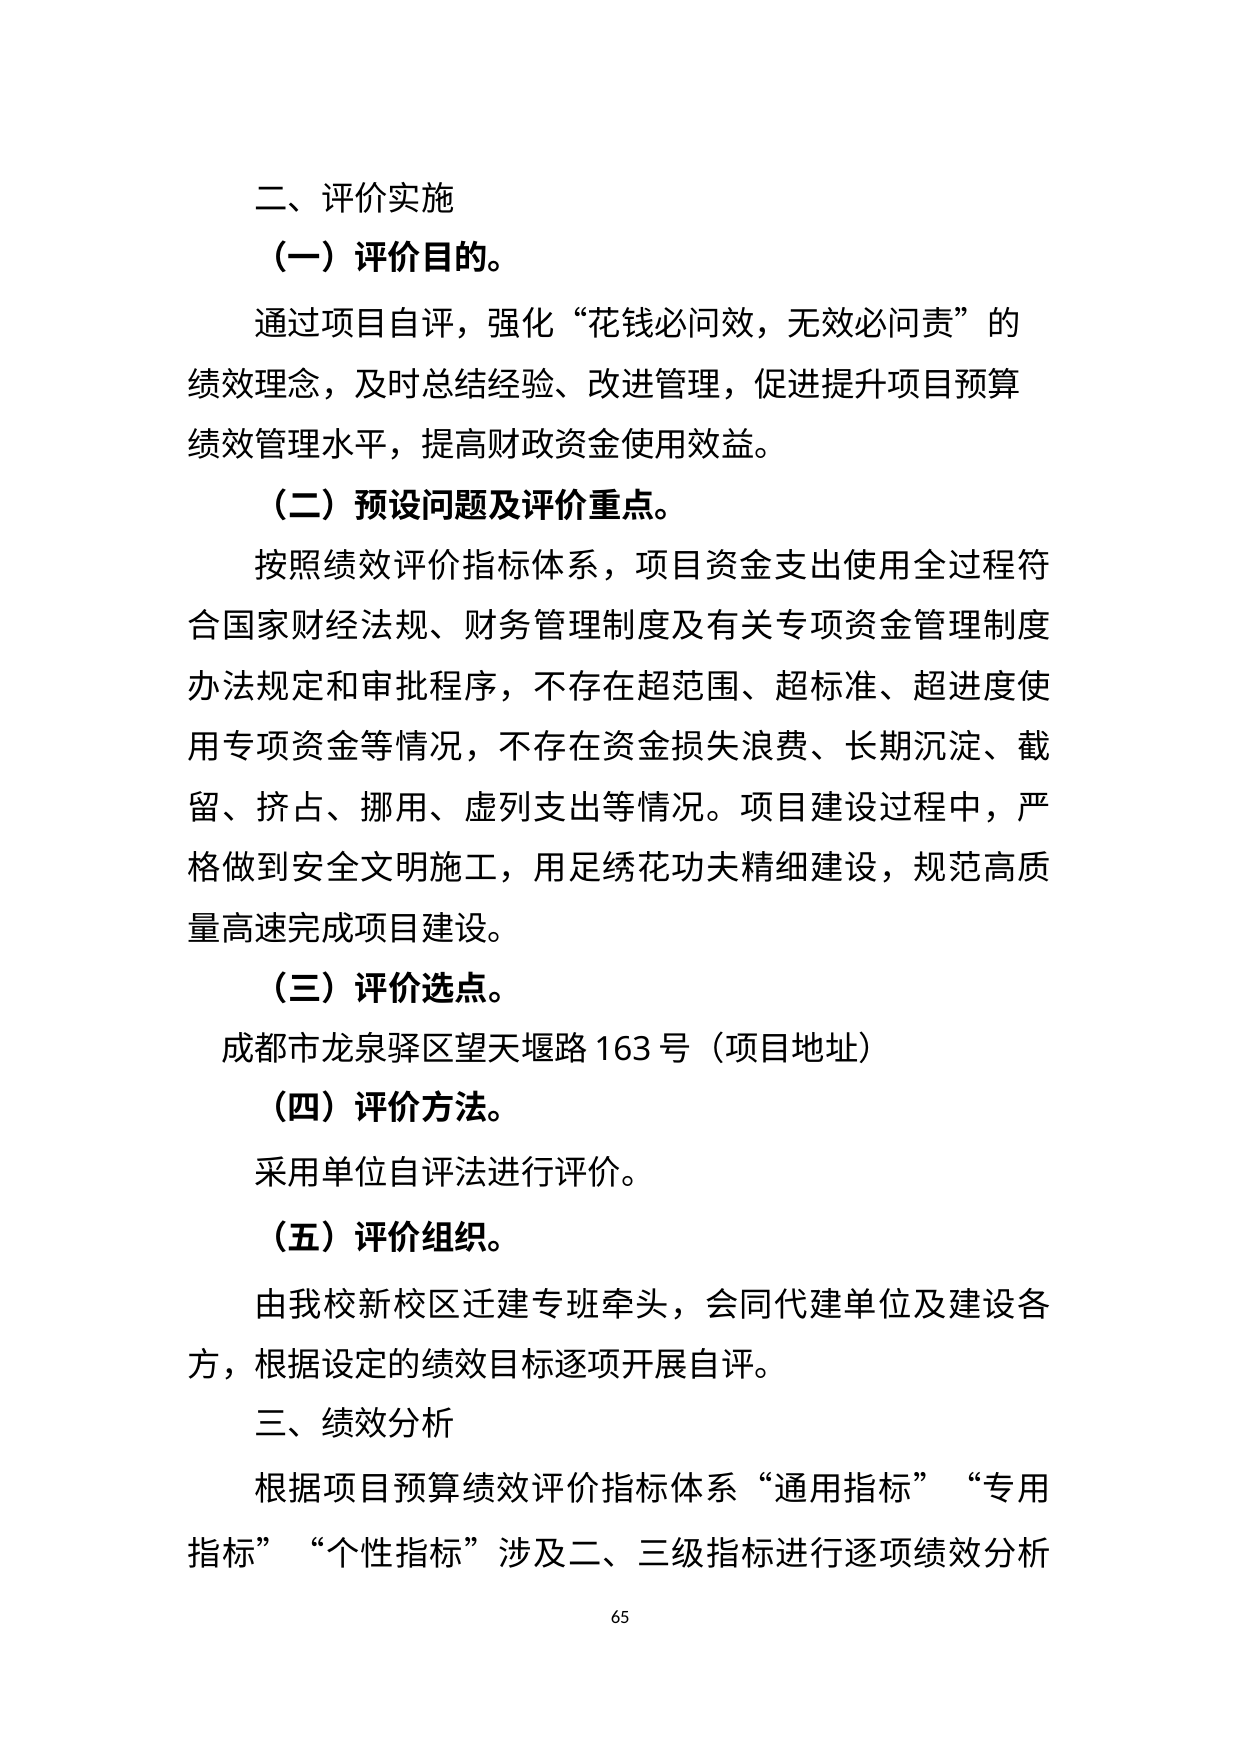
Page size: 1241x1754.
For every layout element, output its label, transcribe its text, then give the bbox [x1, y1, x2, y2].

text （二）预设问题及评价重点。 [187, 469, 1053, 529]
text 按照绩效评价指标体系，项目资金支出使用全过程符合国家财经法规、财务管理制度及有关专项资金管理制度办法规定和审批程序，不存在超范围、超标准、超进度使用专项资金等情况，不存在资金损失浪费、长期沉淀、截留、挤占、挪用、虚列支出等情况。项目建设过程中，严格做到安全文明施工，用足绣花功夫精细建设，规范高质量高速完成项目建设。 [187, 529, 1053, 952]
text （一）评价目的。 [187, 222, 1053, 287]
text （四）评价方法。 [187, 1073, 1053, 1138]
text 三、绩效分析 [187, 1389, 1053, 1454]
text （五）评价组织。 [187, 1203, 1053, 1268]
text 采用单位自评法进行评价。 [187, 1138, 1053, 1203]
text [187, 1454, 1053, 1584]
text （三）评价选点。 [187, 952, 1053, 1012]
text 成都市龙泉驿区望天堰路163号（项目地址） [187, 1012, 1053, 1073]
text 二、评价实施 [187, 162, 1053, 222]
text 通过项目自评，强化“花钱必问效，无效必问责”的绩效理念，及时总结经验、改进管理，促进提升项目预算绩效管理水平，提高财政资金使用效益。 [187, 287, 1053, 469]
text 由我校新校区迁建专班牵头，会同代建单位及建设各方，根据设定的绩效目标逐项开展自评。 [187, 1268, 1053, 1389]
